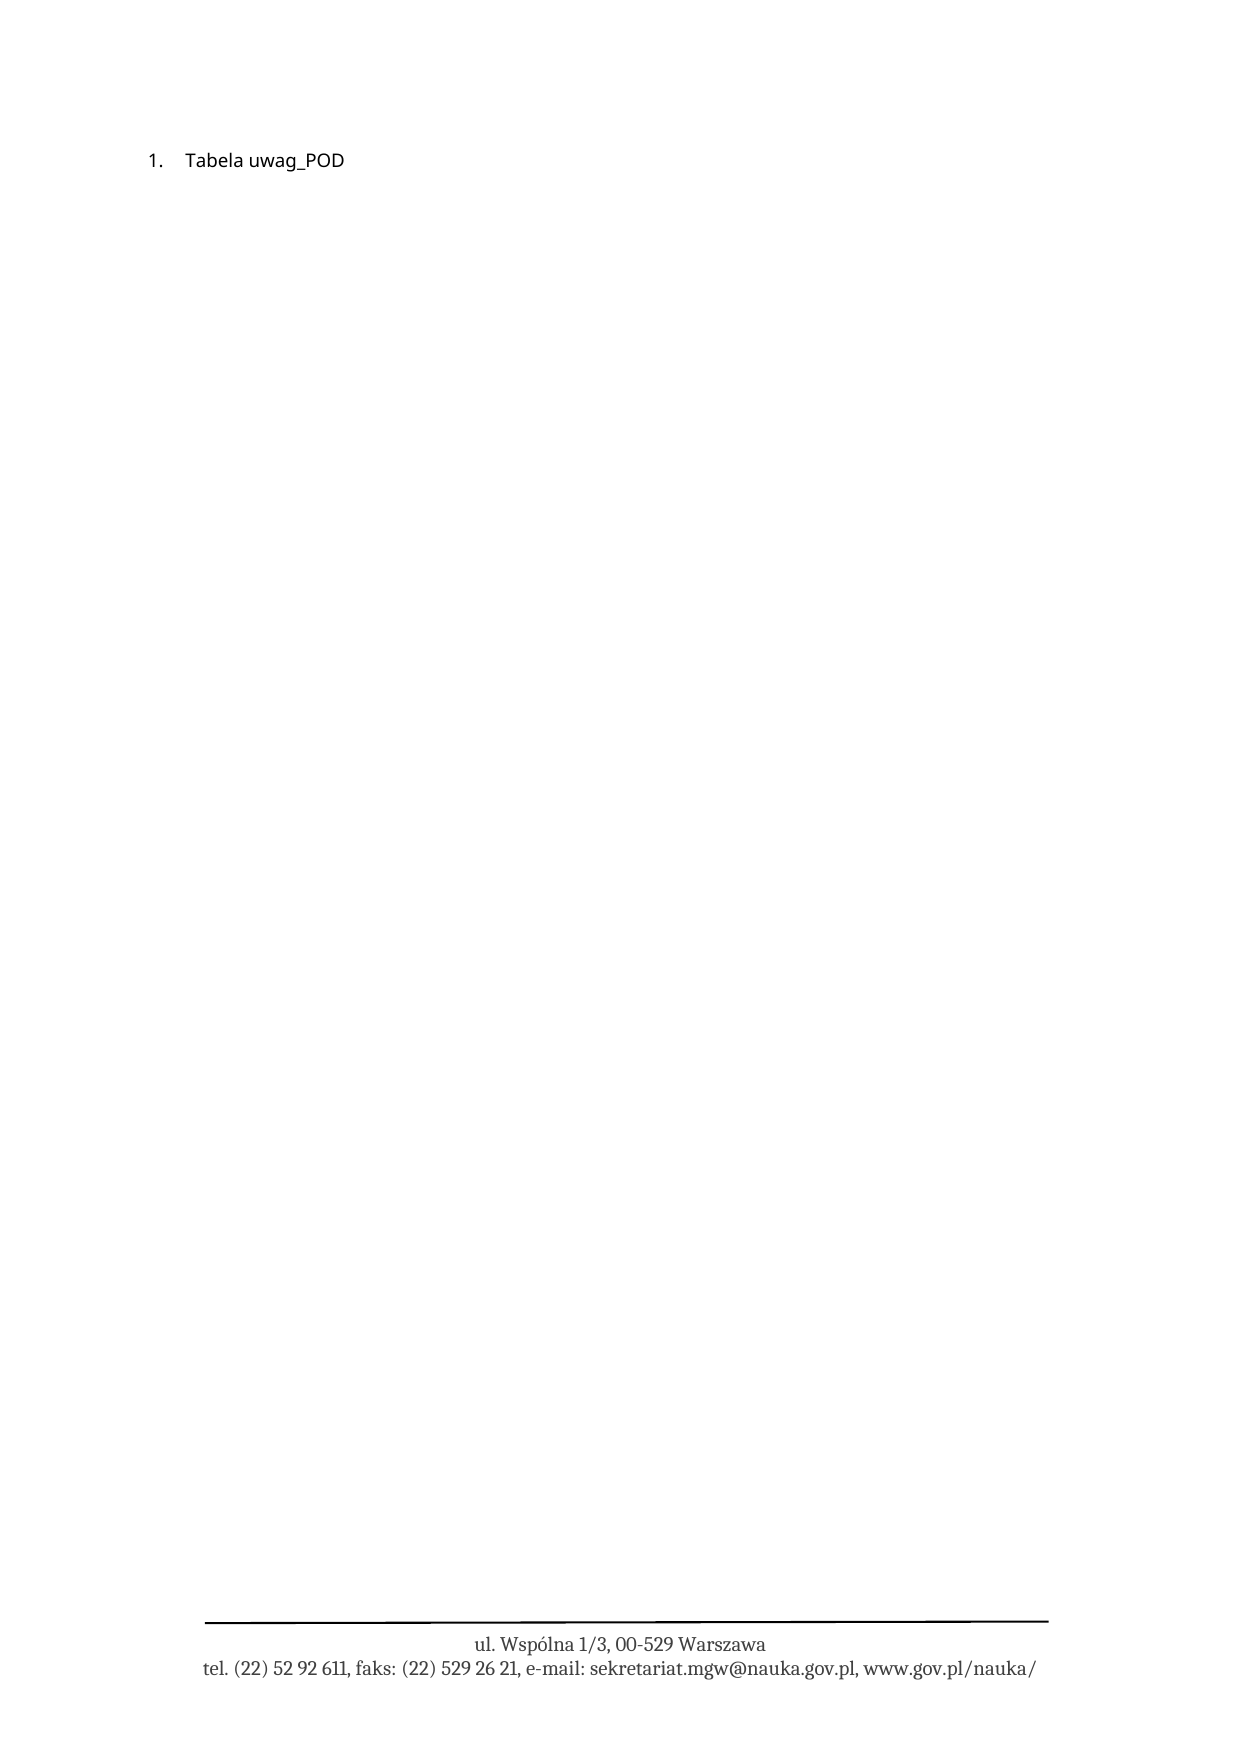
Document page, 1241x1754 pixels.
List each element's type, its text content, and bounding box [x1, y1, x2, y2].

list Tabela uwag_POD [148, 148, 1092, 173]
